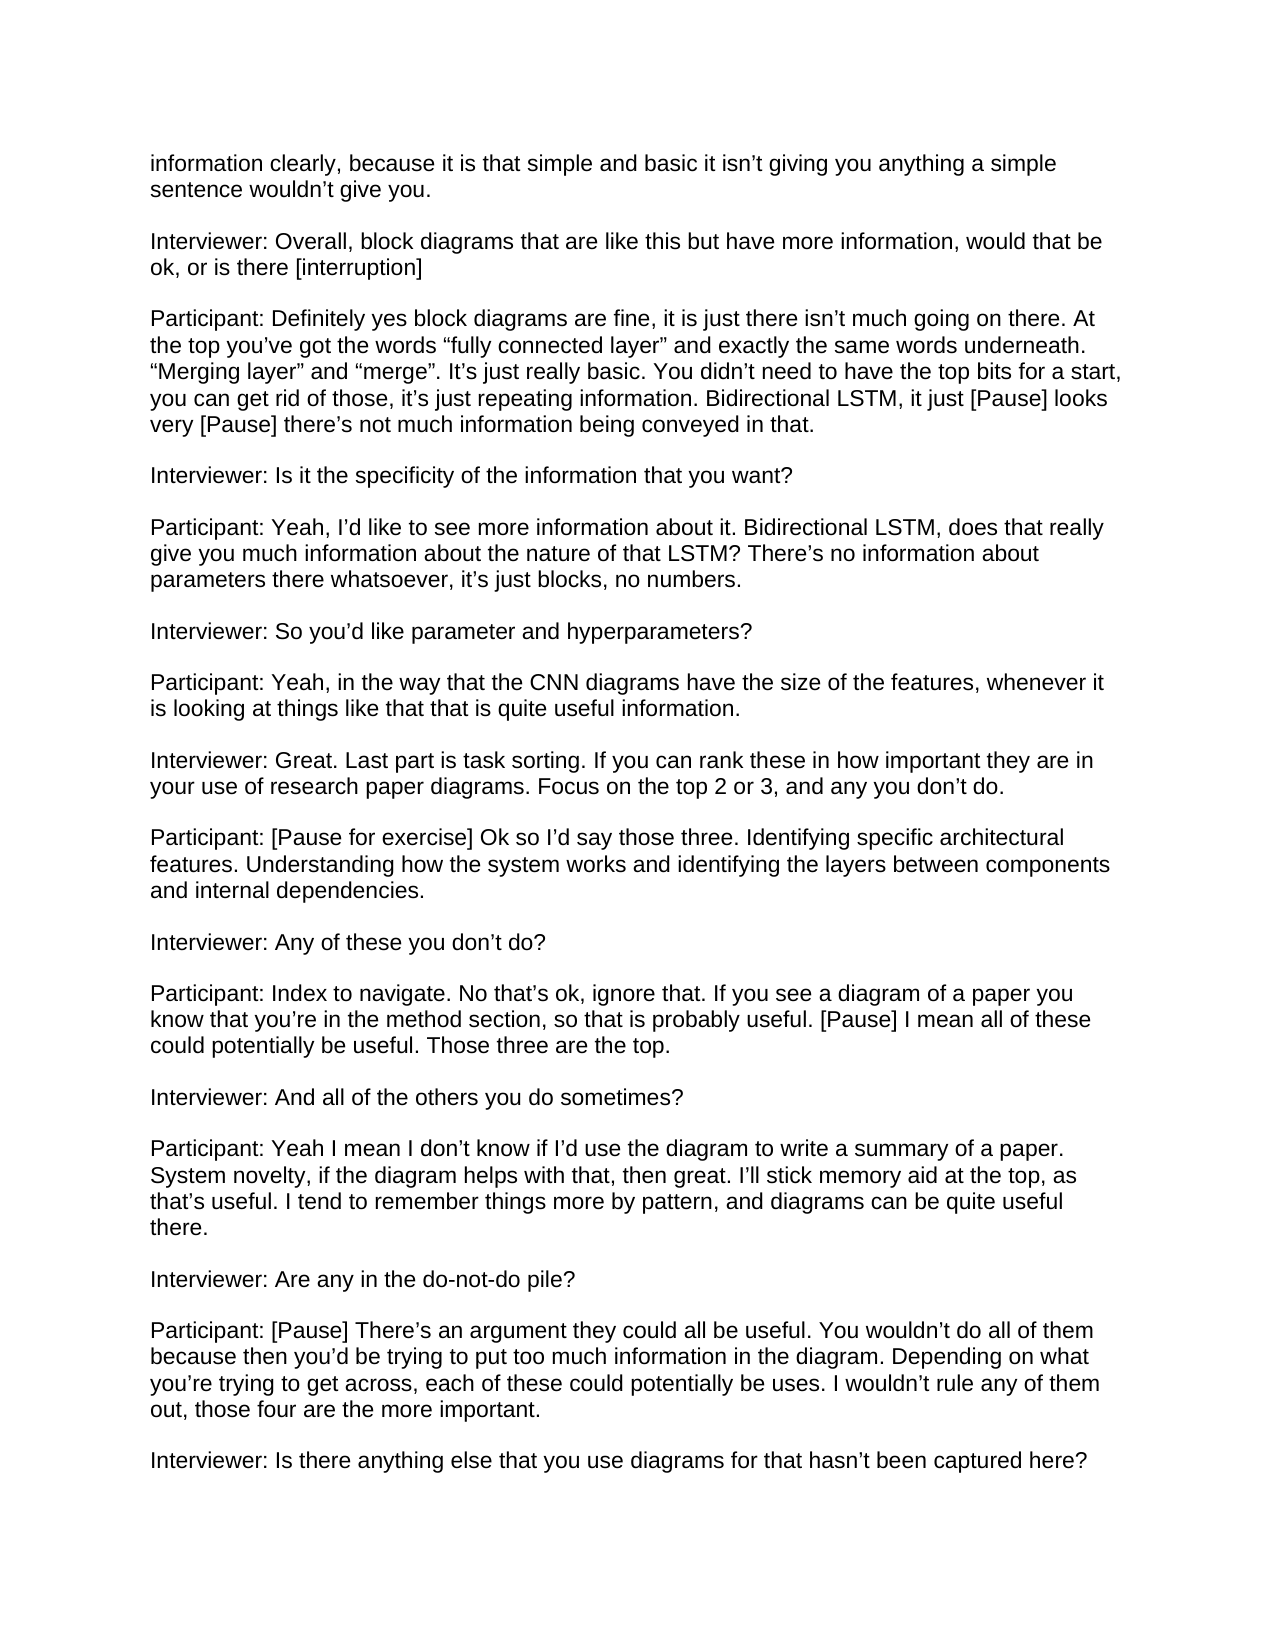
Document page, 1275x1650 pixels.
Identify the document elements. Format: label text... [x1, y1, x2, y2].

text Participant: Yeah I mean I don’t know if I’d use the diagram to write a summary of a paper. System novelty, if the diagram helps with that, then great. I’ll stick memory aid at the top, as that’s useful. I tend to remember things more by pattern, and diagrams can be quite useful there. [150, 1135, 1125, 1241]
text Participant: Index to navigate. No that’s ok, ignore that. If you see a diagram of a paper you know that you’re in the method section, so that is probably useful. [Pause] I mean all of these could potentially be useful. Those three are the top. [150, 980, 1125, 1059]
text Participant: Yeah, in the way that the CNN diagrams have the size of the features, whenever it is looking at things like that that is quite useful information. [150, 669, 1125, 722]
text Interviewer: Great. Last part is task sorting. If you can rank these in how important they are in your use of research paper diagrams. Focus on the top 2 or 3, and any you don’t do. [150, 747, 1125, 799]
text Interviewer: And all of the others you do sometimes? [150, 1084, 1125, 1110]
text Interviewer: Is it the specificity of the information that you want? [150, 462, 1125, 488]
text Interviewer: Is there anything else that you use diagrams for that hasn’t been captured here? [150, 1447, 1125, 1474]
text Participant: [Pause] There’s an argument they could all be useful. You wouldn’t do all of them because then you’d be trying to put too much information in the diagram. Depending on what you’re trying to get across, each of these could potentially be uses. I wouldn’t rule any of them out, those four are the more important. [150, 1317, 1125, 1422]
text Interviewer: Are any in the do-not-do pile? [150, 1266, 1125, 1292]
text Participant: Definitely yes block diagrams are fine, it is just there isn’t much going on there. At the top you’ve got the words “fully connected layer” and exactly the same words underneath. “Merging layer” and “merge”. It’s just really basic. You didn’t need to have the top bits for a start, you can get rid of those, it’s just repeating information. Bidirectional LSTM, it just [Pause] looks very [Pause] there’s not much information being conveyed in that. [150, 305, 1125, 437]
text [150, 150, 1125, 203]
text Interviewer: Overall, block diagrams that are like this but have more information, would that be ok, or is there [interruption] [150, 228, 1125, 280]
text Participant: Yeah, I’d like to see more information about it. Bidirectional LSTM, does that really give you much information about the nature of that LSTM? There’s no information about parameters there whatsoever, it’s just blocks, no numbers. [150, 513, 1125, 593]
text Interviewer: So you’d like parameter and hyperparameters? [150, 618, 1125, 644]
text Participant: [Pause for exercise] Ok so I’d say those three. Identifying specific architectural features. Understanding how the system works and identifying the layers between components and internal dependencies. [150, 824, 1125, 903]
text Interviewer: Any of these you don’t do? [150, 928, 1125, 955]
